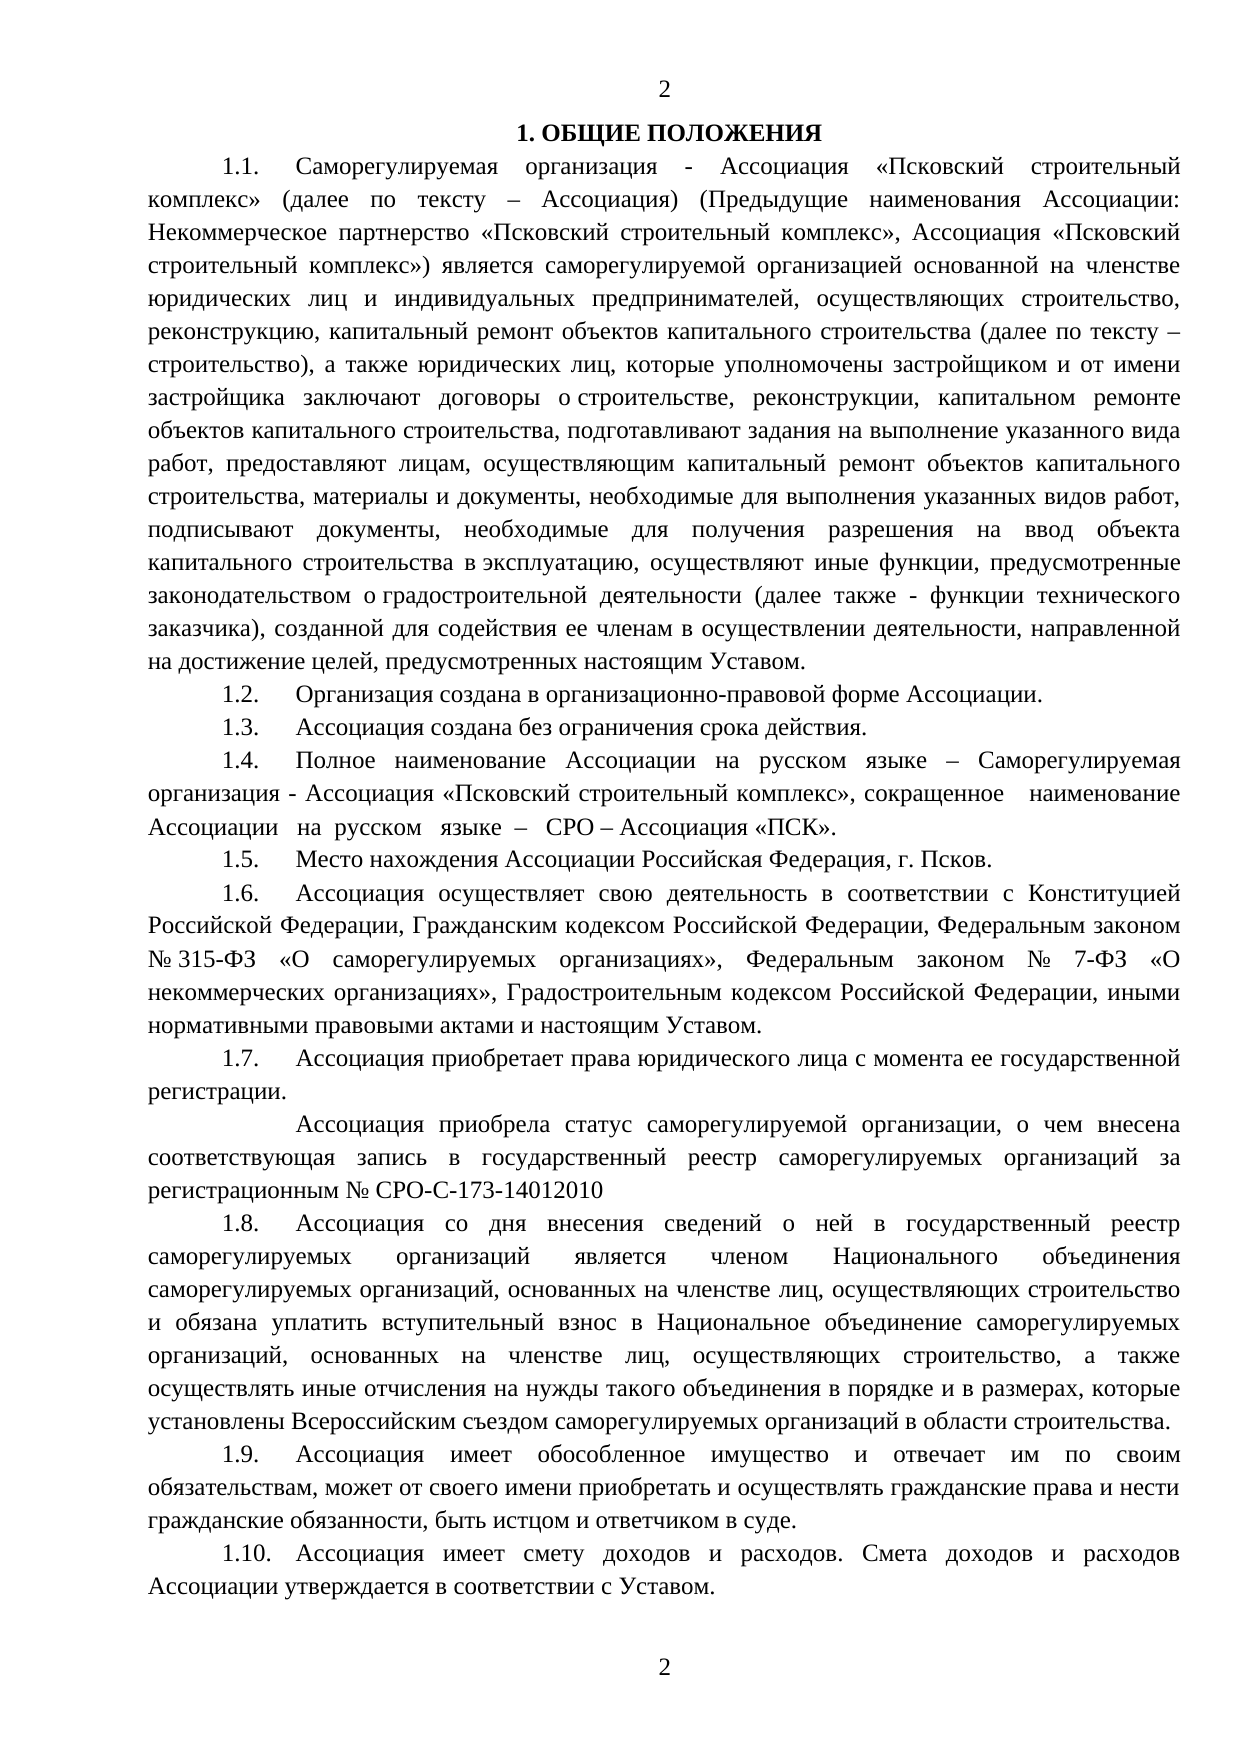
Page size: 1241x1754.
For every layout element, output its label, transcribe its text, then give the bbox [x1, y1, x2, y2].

text Ассоциация приобрела статус саморегулируемой организации, о чем внесена соответствующая запись в государственный реестр саморегулируемых организаций за регистрационным № СРО-С-173-14012010 [148, 1109, 1181, 1203]
list Ассоциация имеет обособленное имущество и отвечает им по своим обязательствам, может от своего имени приобретать и осуществлять гражданские права и нести гражданские обязанности, быть истцом и ответчиком в суде. [148, 1439, 1181, 1534]
list Ассоциация приобретает права юридического лица с момента ее государственной регистрации. [148, 1043, 1181, 1104]
list Организация создана в организационно-правовой форме Ассоциации. [148, 679, 1181, 708]
text 1. ОБЩИЕ ПОЛОЖЕНИЯ [148, 118, 1191, 147]
list Ассоциация со дня внесения сведений о ней в государственный реестр саморегулируемых организаций является членом Национального объединения саморегулируемых организаций, основанных на членстве лиц, осуществляющих строительство и обязана уплатить вступительный взнос в Национальное объединение саморегулируемых организаций, основанных на членстве лиц, осуществляющих строительство, а также осуществлять иные отчисления на нужды такого объединения в порядке и в размерах, которые установлены Всероссийским съездом саморегулируемых организаций в области строительства. [148, 1208, 1181, 1435]
list Полное наименование Ассоциации на русском языке – Саморегулируемая организация - Ассоциация «Псковский строительный комплекс», сокращенное наименование Ассоциации на русском языке – СРО – Ассоциация «ПСК». [148, 746, 1181, 840]
list Ассоциация имеет смету доходов и расходов. Смета доходов и расходов Ассоциации утверждается в соответствии с Уставом. [148, 1538, 1181, 1600]
list Ассоциация создана без ограничения срока действия. [148, 712, 1181, 741]
list Ассоциация осуществляет свою деятельность в соответствии с Конституцией Российской Федерации, Гражданским кодексом Российской Федерации, Федеральным законом № 315-ФЗ «О саморегулируемых организациях», Федеральным законом № 7-ФЗ «О некоммерческих организациях», Градостроительным кодексом Российской Федерации, иными нормативными правовыми актами и настоящим Уставом. [148, 878, 1181, 1038]
list Место нахождения Ассоциации Российская Федерация, г. Псков. [148, 844, 1181, 873]
list Саморегулируемая организация - Ассоциация «Псковский строительный комплекс» (далее по тексту – Ассоциация) (Предыдущие наименования Ассоциации: Некоммерческое партнерство «Псковский строительный комплекс», Ассоциация «Псковский строительный комплекс») является саморегулируемой организацией основанной на членстве юридических лиц и индивидуальных предпринимателей, осуществляющих строительство, реконструкцию, капитальный ремонт объектов капитального строительства (далее по тексту – строительство), а также юридических лиц, которые уполномочены застройщиком и от имени застройщика заключают договоры о строительстве, реконструкции, капитальном ремонте объектов капитального строительства, подготавливают задания на выполнение указанного вида работ, предоставляют лицам, осуществляющим капитальный ремонт объектов капитального строительства, материалы и документы, необходимые для выполнения указанных видов работ, подписывают документы, необходимые для получения разрешения на ввод объекта капитального строительства в эксплуатацию, осуществляют иные функции, предусмотренные законодательством о градостроительной деятельности (далее также - функции технического заказчика), созданной для содействия ее членам в осуществлении деятельности, направленной на достижение целей, предусмотренных настоящим Уставом. [148, 151, 1181, 675]
